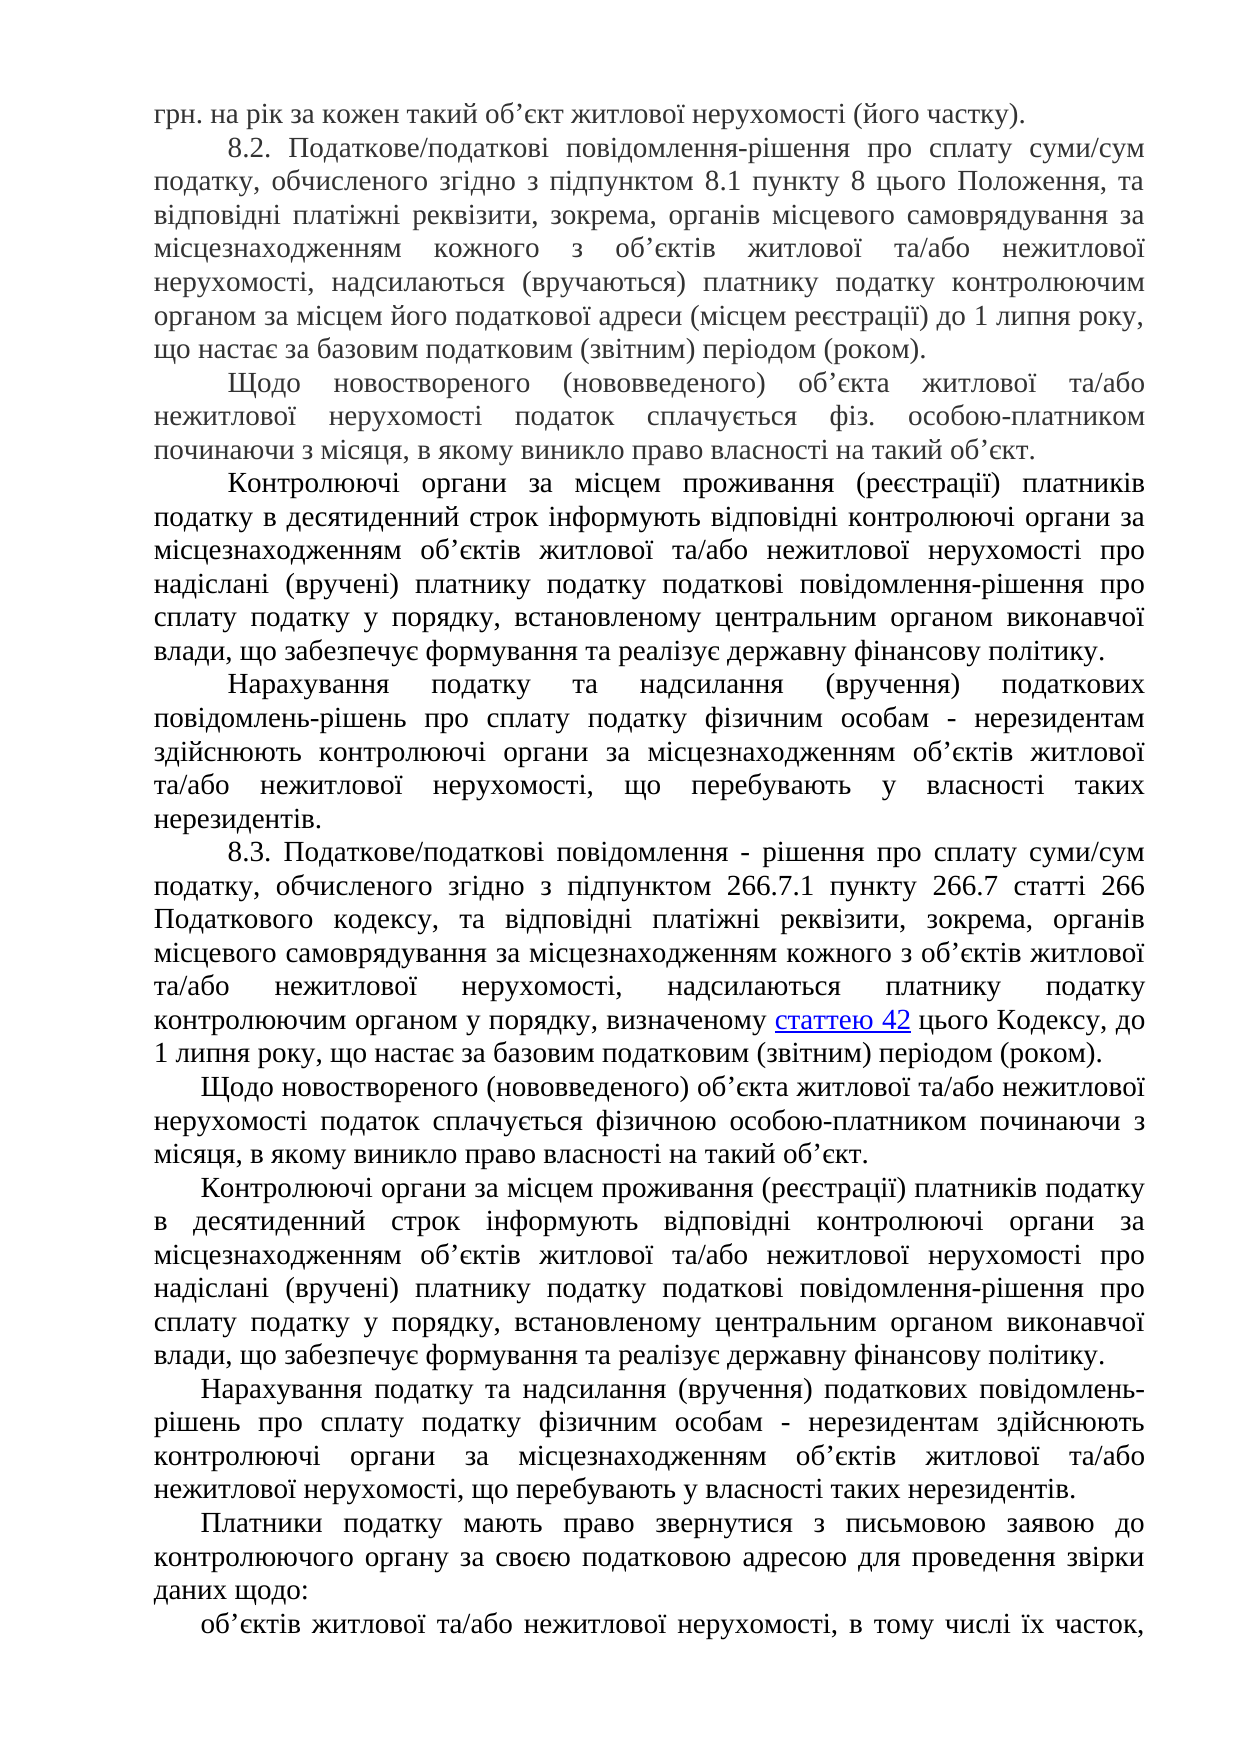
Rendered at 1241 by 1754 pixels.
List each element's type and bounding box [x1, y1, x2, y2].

table_header [146, 89, 1153, 1647]
